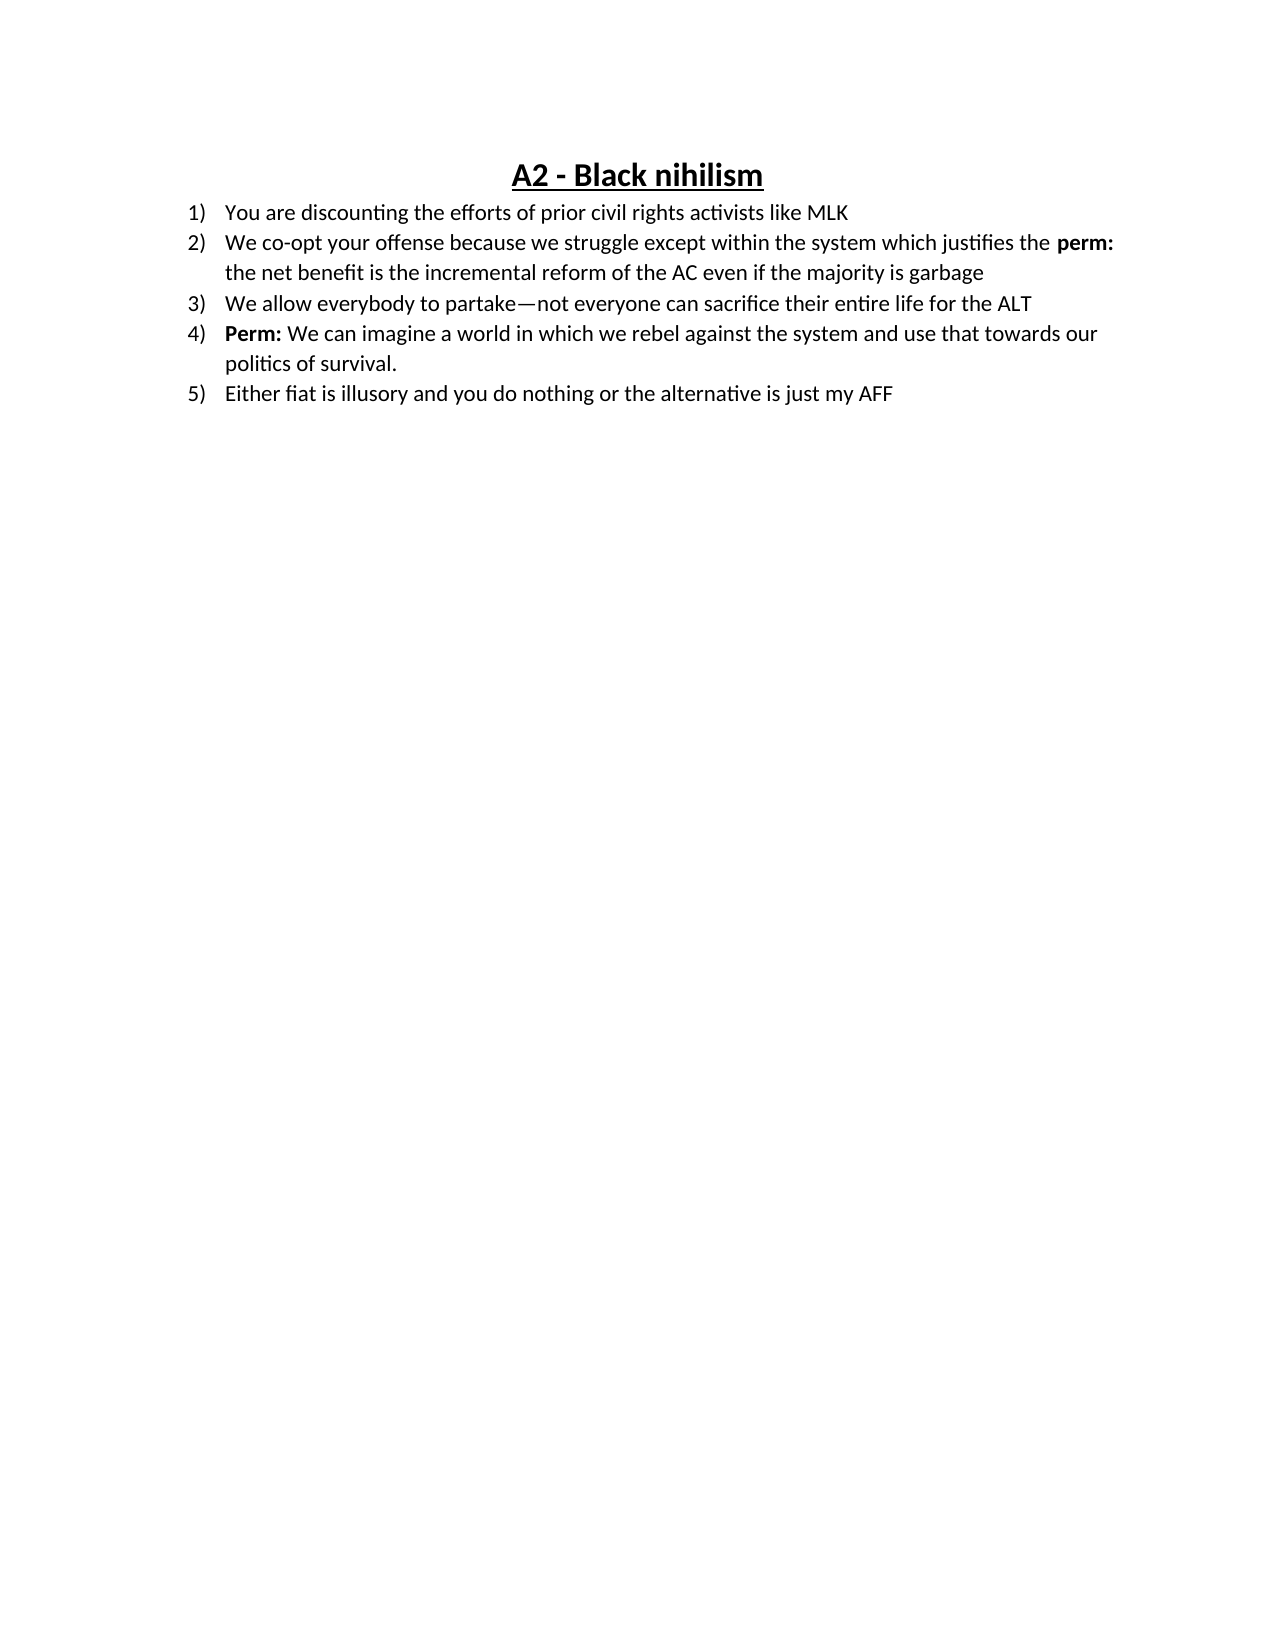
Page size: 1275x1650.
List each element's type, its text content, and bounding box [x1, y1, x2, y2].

list Either fiat is illusory and you do nothing or the alternative is just my AFF [187, 379, 1125, 407]
list You are discounting the efforts of prior civil rights activists like MLK [187, 198, 1125, 226]
list Perm: We can imagine a world in which we rebel against the system and use that towards our politics of survival. [187, 319, 1125, 377]
list We co-opt your offense because we struggle except within the system which justifies the perm: the net benefit is the incremental reform of the AC even if the majority is garbage [187, 228, 1125, 287]
list We allow everybody to partake—not everyone can sacrifice their entire life for the ALT [187, 289, 1125, 317]
subtitle A2 - Black nihilism [150, 154, 1125, 195]
